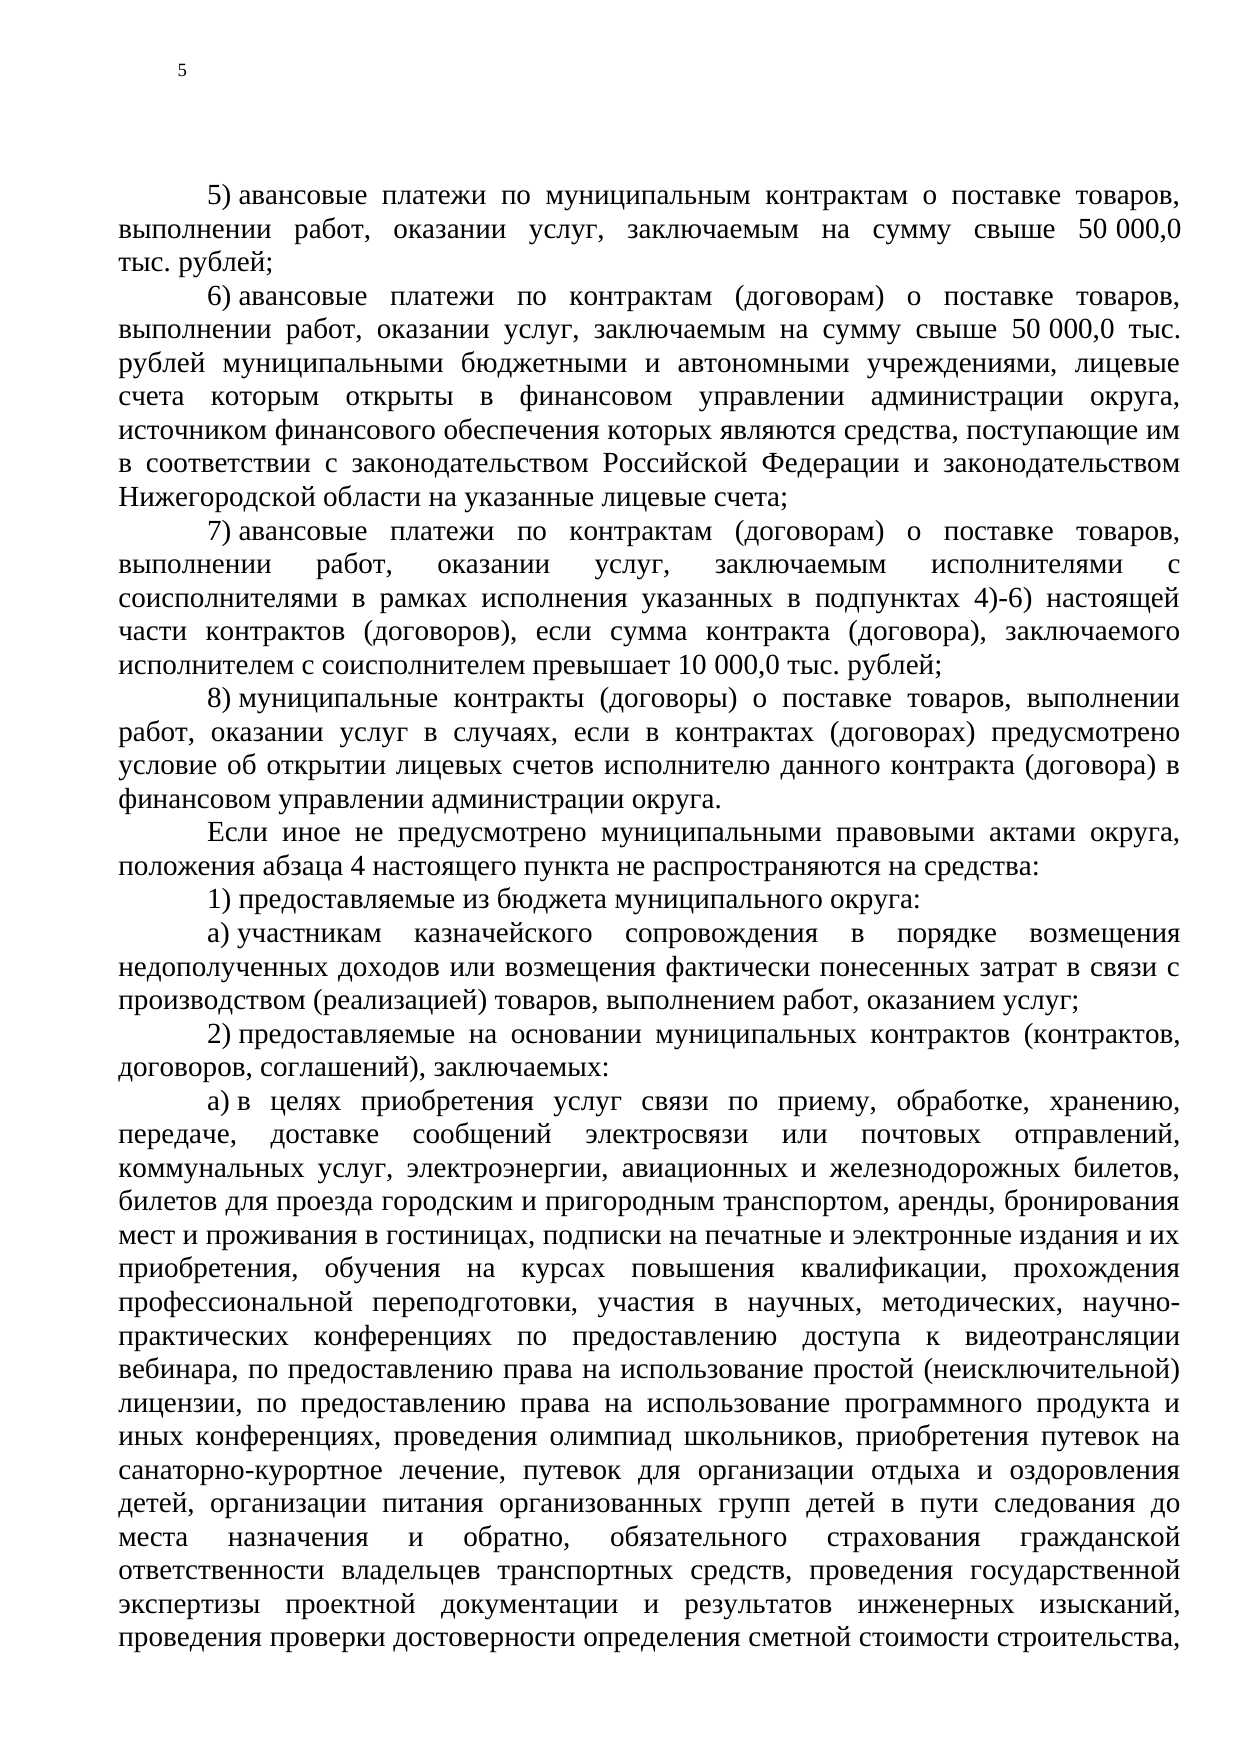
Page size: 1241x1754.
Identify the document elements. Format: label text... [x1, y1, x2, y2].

text 6) авансовые платежи по контрактам (договорам) о поставке товаров, выполнении работ, оказании услуг, заключаемым на сумму свыше 50 000,0 тыс. рублей муниципальными бюджетными и автономными учреждениями, лицевые счета которым открыты в финансовом управлении администрации округа, источником финансового обеспечения которых являются средства, поступающие им в соответствии с законодательством Российской Федерации и законодательством Нижегородской области на указанные лицевые счета; [118, 278, 1181, 513]
text 5) авансовые платежи по муниципальным контрактам о поставке товаров, выполнении работ, оказании услуг, заключаемым на сумму свыше 50 000,0 тыс. рублей; [118, 177, 1181, 278]
text Если иное не предусмотрено муниципальными правовыми актами округа, положения абзаца 4 настоящего пункта не распространяются на средства: [118, 814, 1181, 882]
text 1) предоставляемые из бюджета муниципального округа: [118, 882, 1181, 915]
text 2) предоставляемые на основании муниципальных контрактов (контрактов, договоров, соглашений), заключаемых: [118, 1016, 1181, 1083]
text 7) авансовые платежи по контрактам (договорам) о поставке товаров, выполнении работ, оказании услуг, заключаемым исполнителями с соисполнителями в рамках исполнения указанных в подпунктах 4)-6) настоящей части контрактов (договоров), если сумма контракта (договора), заключаемого исполнителем с соисполнителем превышает 10 000,0 тыс. рублей; [118, 513, 1181, 680]
text а) участникам казначейского сопровождения в порядке возмещения недополученных доходов или возмещения фактически понесенных затрат в связи с производством (реализацией) товаров, выполнением работ, оказанием услуг; [118, 915, 1181, 1016]
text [118, 1083, 1181, 1653]
text 8) муниципальные контракты (договоры) о поставке товаров, выполнении работ, оказании услуг в случаях, если в контрактах (договорах) предусмотрено условие об открытии лицевых счетов исполнителю данного контракта (договора) в финансовом управлении администрации округа. [118, 680, 1181, 814]
